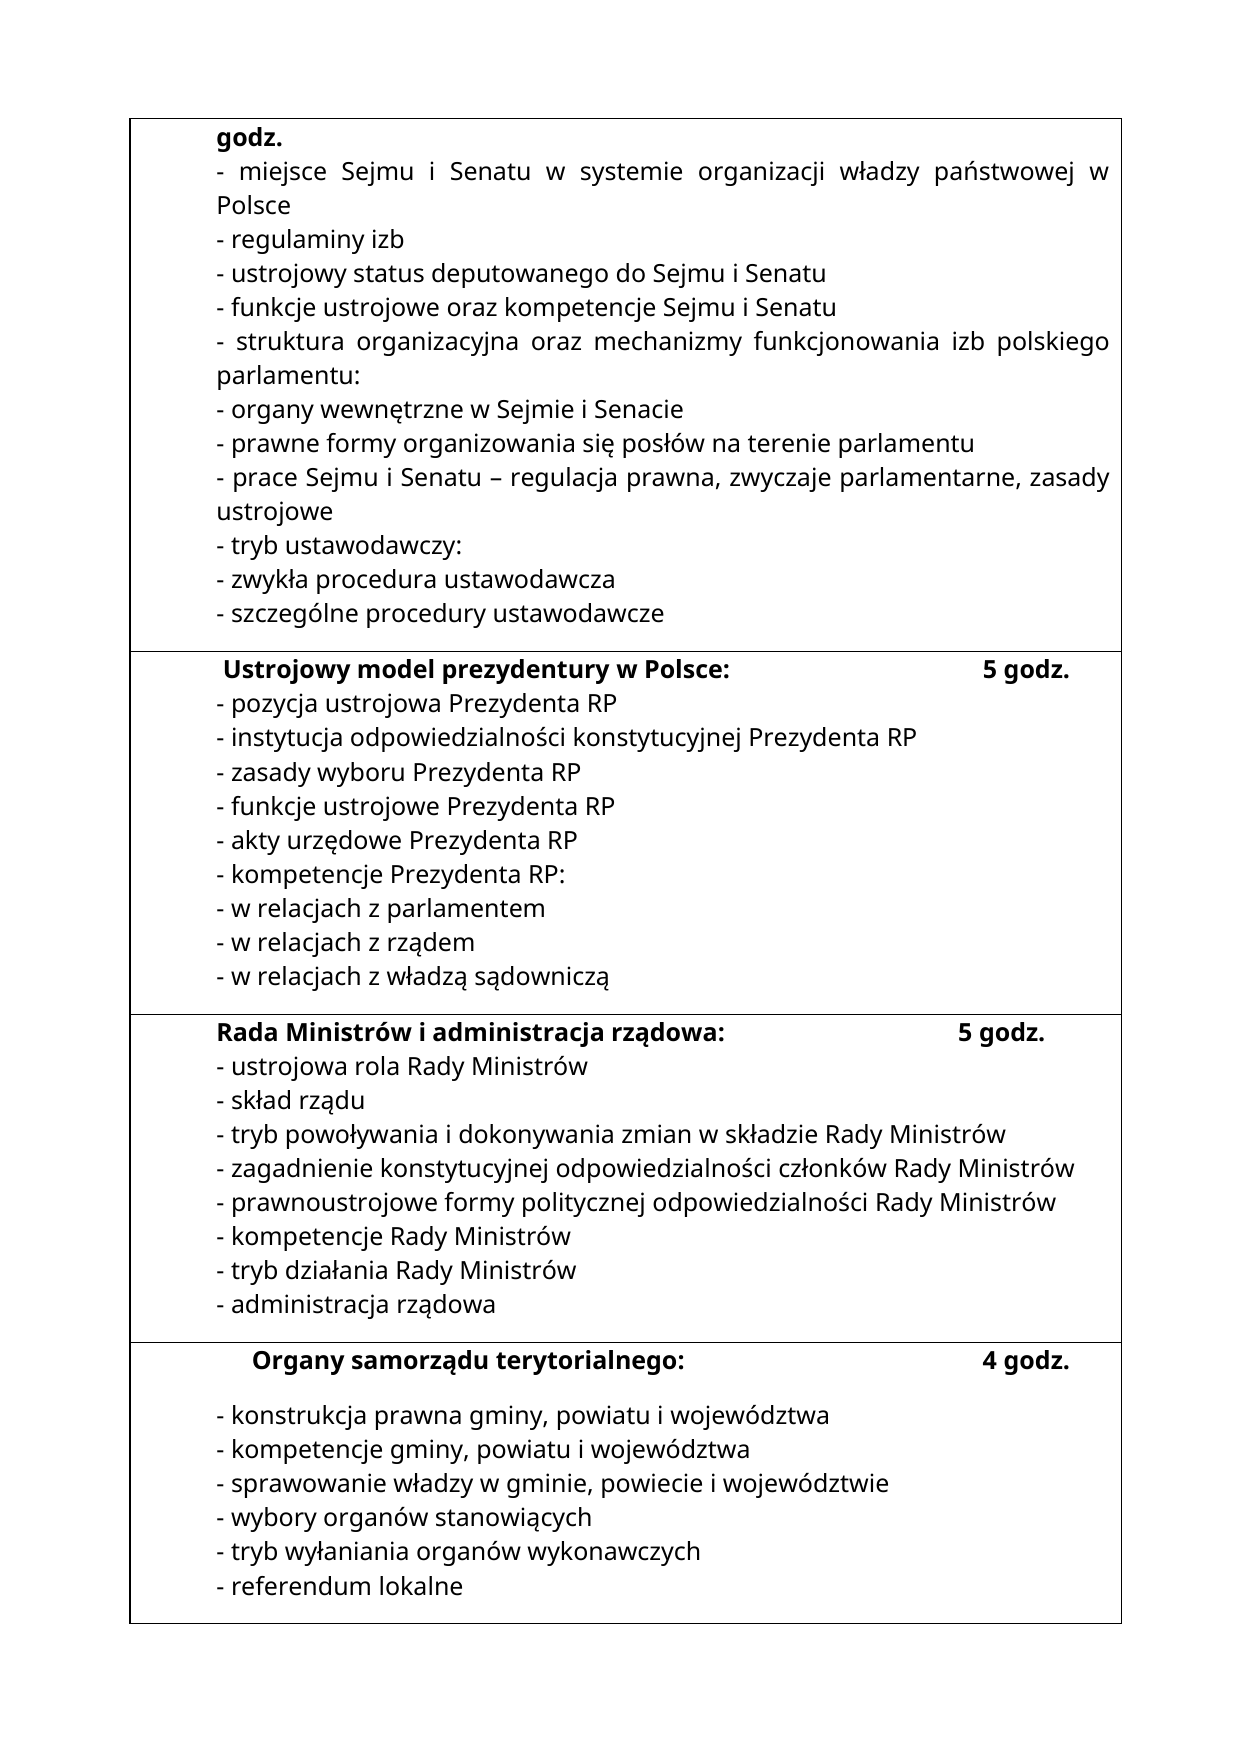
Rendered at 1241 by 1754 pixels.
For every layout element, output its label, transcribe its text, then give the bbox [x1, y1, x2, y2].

table_cell Ustrojowy model prezydentury w Polsce: 5 godz. - pozycja ustrojowa Prezydenta RP - instytucja odpowiedzialności konstytucyjnej Prezydenta RP - zasady wyboru Prezydenta RP - funkcje ustrojowe Prezydenta RP - akty urzędowe Prezydenta RP - kompetencje Prezydenta RP: - w relacjach z parlamentem - w relacjach z rządem - w relacjach z władzą sądowniczą [131, 652, 1121, 1013]
table_cell Organy samorządu terytorialnego: 4 godz. - konstrukcja prawna gminy, powiatu i województwa - kompetencje gminy, powiatu i województwa - sprawowanie władzy w gminie, powiecie i województwie - wybory organów stanowiących - tryb wyłaniania organów wykonawczych - referendum lokalne [131, 1343, 1121, 1623]
table_cell Rada Ministrów i administracja rządowa: 5 godz. - ustrojowa rola Rady Ministrów - skład rządu - tryb powoływania i dokonywania zmian w składzie Rady Ministrów - zagadnienie konstytucyjnej odpowiedzialności członków Rady Ministrów - prawnoustrojowe formy politycznej odpowiedzialności Rady Ministrów - kompetencje Rady Ministrów - tryb działania Rady Ministrów - administracja rządowa [131, 1015, 1121, 1342]
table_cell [131, 119, 1121, 651]
